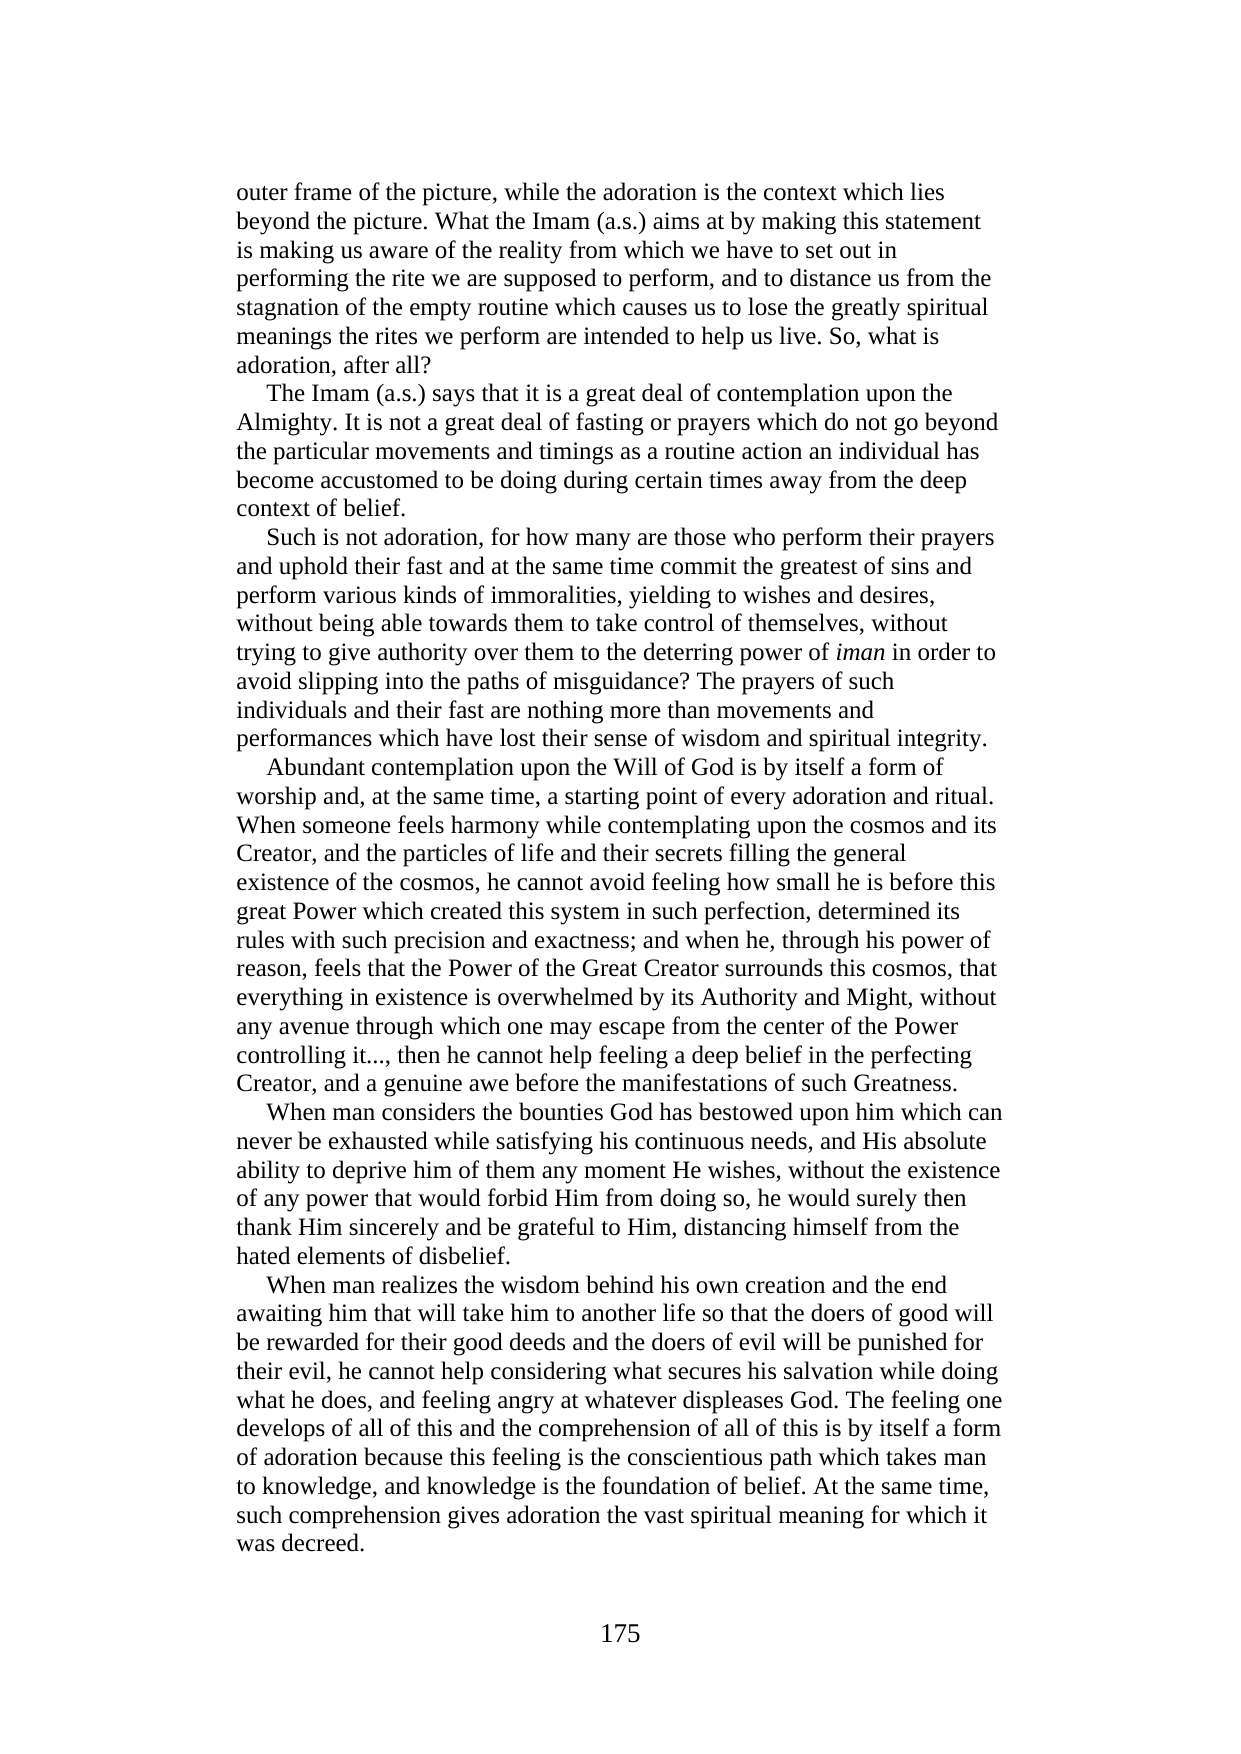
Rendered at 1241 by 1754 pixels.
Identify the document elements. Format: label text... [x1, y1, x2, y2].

text Such is not adoration, for how many are those who perform their prayers and uphold their fast and at the same time commit the greatest of sins and perform various kinds of immoralities, yielding to wishes and desires, without being able towards them to take control of themselves, without trying to give authority over them to the deterring power of iman in order to avoid slipping into the paths of misguidance? The prayers of such individuals and their fast are nothing more than movements and performances which have lost their sense of wisdom and spiritual integrity. [236, 522, 1004, 752]
text The Imam (a.s.) says that it is a great deal of contemplation upon the Almighty. It is not a great deal of fasting or prayers which do not go beyond the particular movements and timings as a routine action an individual has become accustomed to be doing during certain times away from the deep context of belief. [236, 378, 1004, 522]
text Abundant contemplation upon the Will of God is by itself a form of worship and, at the same time, a starting point of every adoration and ritual. When someone feels harmony while contemplating upon the cosmos and its Creator, and the particles of life and their secrets filling the general existence of the cosmos, he cannot avoid feeling how small he is before this great Power which created this system in such perfection, determined its rules with such precision and exactness; and when he, through his power of reason, feels that the Power of the Great Creator surrounds this cosmos, that everything in existence is overwhelmed by its Authority and Might, without any avenue through which one may escape from the center of the Power controlling it..., then he cannot help feeling a deep belief in the perfecting Creator, and a genuine awe before the manifestations of such Greatness. [236, 752, 1004, 1097]
text outer frame of the picture, while the adoration is the context which lies beyond the picture. What the Imam (a.s.) aims at by making this statement is making us aware of the reality from which we have to set out in performing the rite we are supposed to perform, and to distance us from the stagnation of the empty routine which causes us to lose the greatly spiritual meanings the rites we perform are intended to help us live. So, what is adoration, after all? [236, 177, 1004, 378]
text When man considers the bounties God has bestowed upon him which can never be exhausted while satisfying his continuous needs, and His absolute ability to deprive him of them any moment He wishes, without the existence of any power that would forbid Him from doing so, he would surely then thank Him sincerely and be grateful to Him, distancing himself from the hated elements of disbelief. [236, 1097, 1004, 1270]
text When man realizes the wisdom behind his own creation and the end awaiting him that will take him to another life so that the doers of good will be rewarded for their good deeds and the doers of evil will be punished for their evil, he cannot help considering what secures his salvation while doing what he does, and feeling angry at whatever displeases God. The feeling one develops of all of this and the comprehension of all of this is by itself a form of adoration because this feeling is the conscientious path which takes man to knowledge, and knowledge is the foundation of belief. At the same time, such comprehension gives adoration the vast spiritual meaning for which it was decreed. [236, 1270, 1004, 1557]
